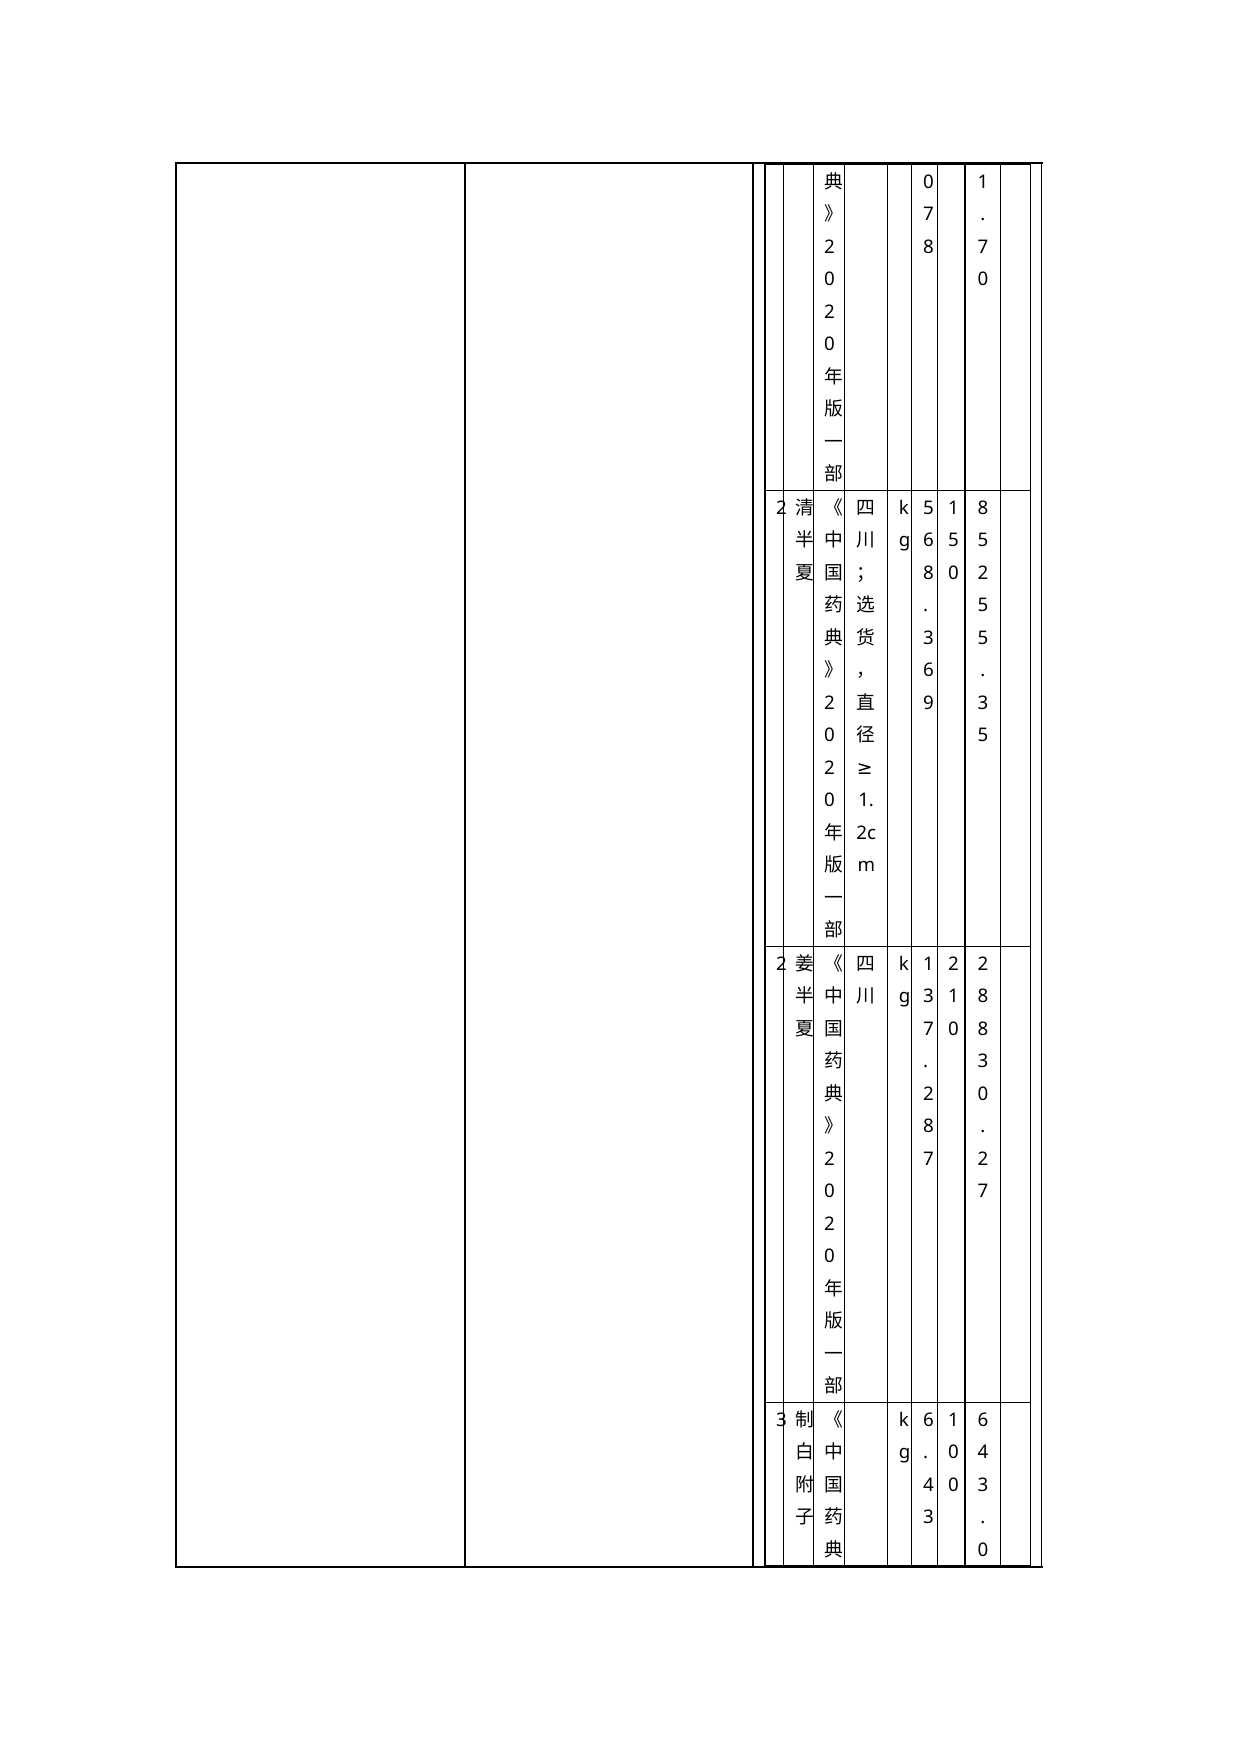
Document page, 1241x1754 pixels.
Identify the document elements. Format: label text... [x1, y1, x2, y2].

table_cell [888, 1403, 911, 1565]
table_cell [784, 1403, 813, 1565]
table_cell [845, 491, 887, 946]
table_cell [845, 165, 887, 490]
table_cell [912, 1403, 937, 1565]
table_cell [1001, 1403, 1030, 1565]
table_cell [1001, 491, 1030, 946]
table_cell [912, 947, 937, 1402]
table_cell [1001, 165, 1030, 490]
table_cell [912, 165, 937, 490]
table_cell [938, 1403, 964, 1565]
table_cell [754, 164, 764, 1566]
table_cell [938, 947, 964, 1402]
table_cell [466, 164, 752, 1566]
table_cell [766, 947, 783, 1402]
table_cell [845, 1403, 887, 1565]
table_cell [888, 165, 911, 490]
table_cell [845, 947, 887, 1402]
table_cell [814, 947, 844, 1402]
table_cell [784, 165, 813, 490]
table_cell [814, 165, 844, 490]
table_cell [966, 1403, 1000, 1565]
table_cell [966, 491, 1000, 946]
table_cell [938, 491, 964, 946]
table_cell [814, 491, 844, 946]
table_cell [1031, 164, 1041, 1566]
table_cell [888, 947, 911, 1402]
table_cell [766, 491, 783, 946]
table_cell 1 [177, 164, 464, 1566]
table_cell [966, 947, 1000, 1402]
table_cell [966, 165, 1000, 490]
table_cell [912, 491, 937, 946]
table_cell [888, 491, 911, 946]
table_cell [766, 165, 783, 490]
table_cell [766, 1403, 783, 1565]
table_cell [784, 947, 813, 1402]
table_cell [1001, 947, 1030, 1402]
table_cell [814, 1403, 844, 1565]
table_cell [938, 165, 964, 490]
table_cell [784, 491, 813, 946]
